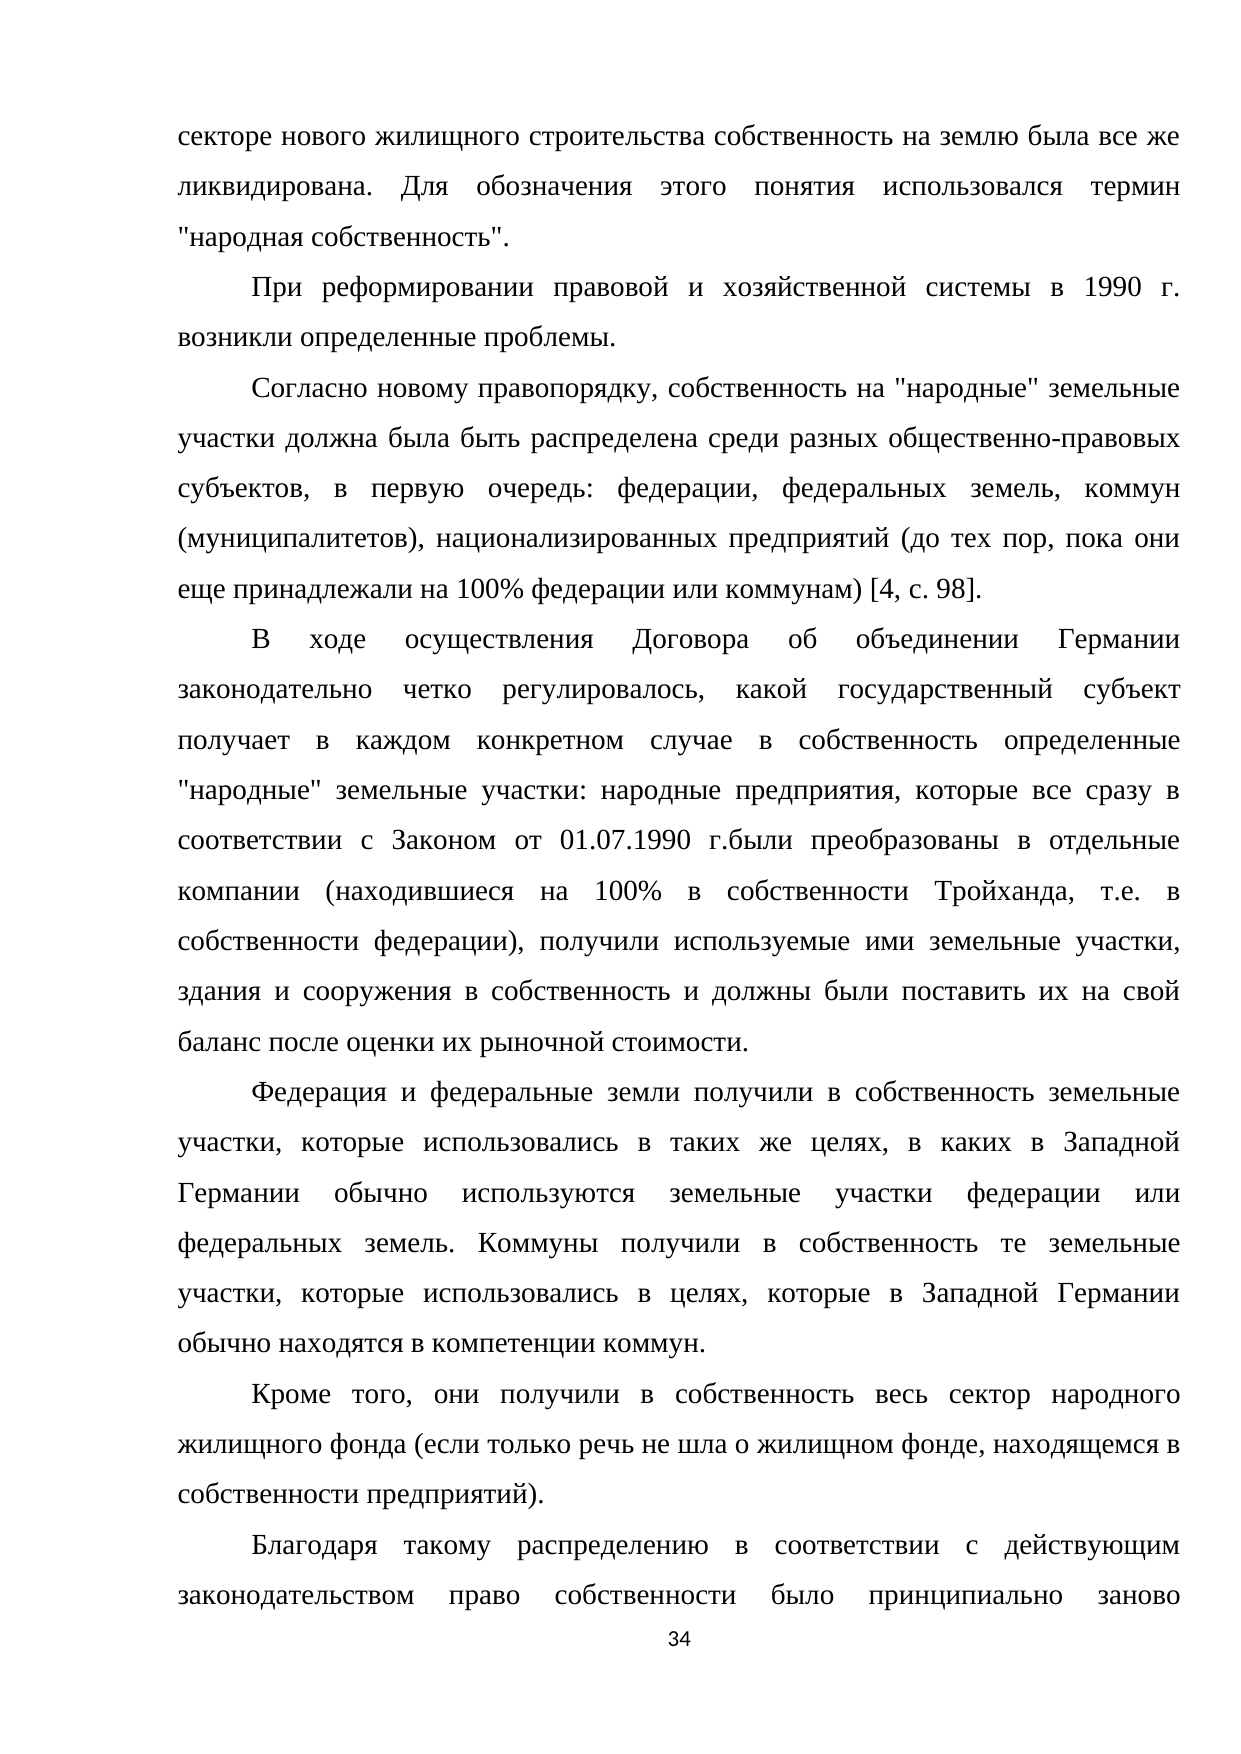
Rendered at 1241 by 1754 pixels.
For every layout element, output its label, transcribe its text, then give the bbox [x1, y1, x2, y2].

text Федерация и федеральные земли получили в собственность земельные участки, которые использовались в таких же целях, в каких в Западной Германии обычно используются земельные участки федерации или федеральных земель. Коммуны получили в собственность те земельные участки, которые использовались в целях, которые в Западной Германии обычно находятся в компетенции коммун. [177, 1074, 1181, 1359]
text Кроме того, они получили в собственность весь сектор народного жилищного фонда (если только речь не шла о жилищном фонде, находящемся в собственности предприятий). [177, 1376, 1181, 1510]
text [177, 1527, 1181, 1611]
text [177, 118, 1181, 252]
text Согласно новому правопорядку, собственность на "народные" земельные участки должна была быть распределена среди разных общественно-правовых субъектов, в первую очередь: федерации, федеральных земель, коммун (муниципалитетов), национализированных предприятий (до тех пор, пока они еще принадлежали на 100% федерации или коммунам) [4, c. 98]. [177, 370, 1181, 604]
text В ходе осуществления Договора об объединении Германии законодательно четко регулировалось, какой государственный субъект получает в каждом конкретном случае в собственность определенные "народные" земельные участки: народные предприятия, которые все сразу в соответствии с Законом от 01.07.1990 г.были преобразованы в отдельные компании (находившиеся на 100% в собственности Тройханда, т.е. в собственности федерации), получили используемые ими земельные участки, здания и сооружения в собственность и должны были поставить их на свой баланс после оценки их рыночной стоимости. [177, 621, 1181, 1057]
text При реформировании правовой и хозяйственной системы в . возникли определенные проблемы. [177, 269, 1181, 353]
